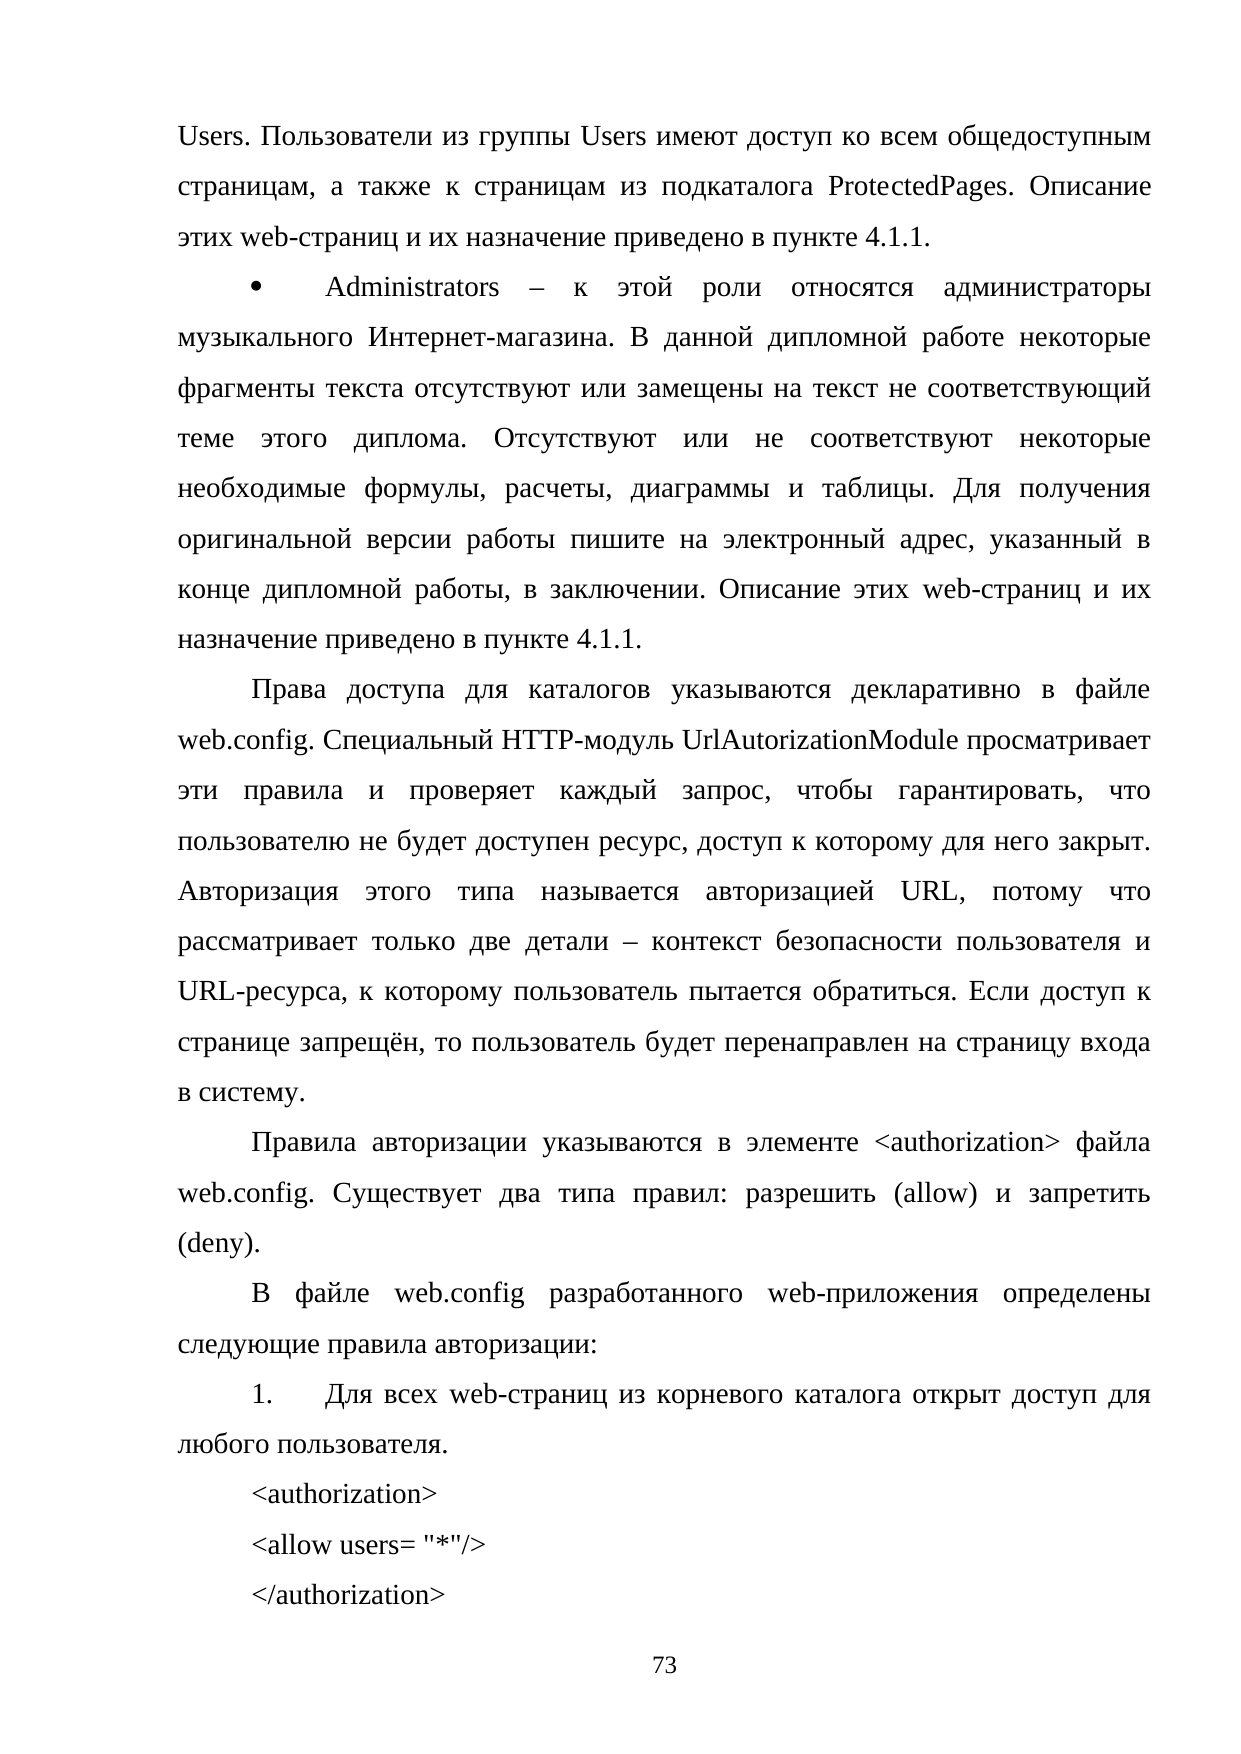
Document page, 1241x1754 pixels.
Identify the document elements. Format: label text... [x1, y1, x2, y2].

text Правила авторизации указываются в элементе <authorization> файла web.config. Существует два типа правил: разрешить (allow) и запретить (deny). [177, 1124, 1152, 1259]
text <authorization> [177, 1477, 1152, 1510]
text <allow users= "*"/> [177, 1527, 1152, 1561]
text В файле web.config разработанного web-приложения определены следующие правила авторизации: [177, 1275, 1152, 1359]
list Administrators – к этой роли относятся администраторы музыкального Интернет-магазина. В данной дипломной работе некоторые фрагменты текста отсутствуют или замещены на текст не соответствующий теме этого диплома. Отсутствуют или не соответствуют некоторые необходимые формулы, расчеты, диаграммы и таблицы. Для получения оригинальной версии работы пишите на электронный адрес, указанный в конце дипломной работы, в заключении. Описание этих web-страниц и их назначение приведено в пункте 4.1.1. [177, 269, 1152, 655]
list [177, 118, 1152, 252]
text </authorization> [177, 1577, 1152, 1611]
text Права доступа для каталогов указываются декларативно в файле web.config. Специальный HTTP-модуль UrlAutorizationModule просматривает эти правила и проверяет каждый запрос, чтобы гарантировать, что пользователю не будет доступен ресурс, доступ к которому для него закрыт. Авторизация этого типа называется авторизацией URL, потому что рассматривает только две детали – контекст безопасности пользователя и URL-ресурса, к которому пользователь пытается обратиться. Если доступ к странице запрещён, то пользователь будет перенаправлен на страницу входа в систему. [177, 672, 1152, 1108]
list Для всех web-страниц из корневого каталога открыт доступ для любого пользователя. [177, 1376, 1152, 1460]
